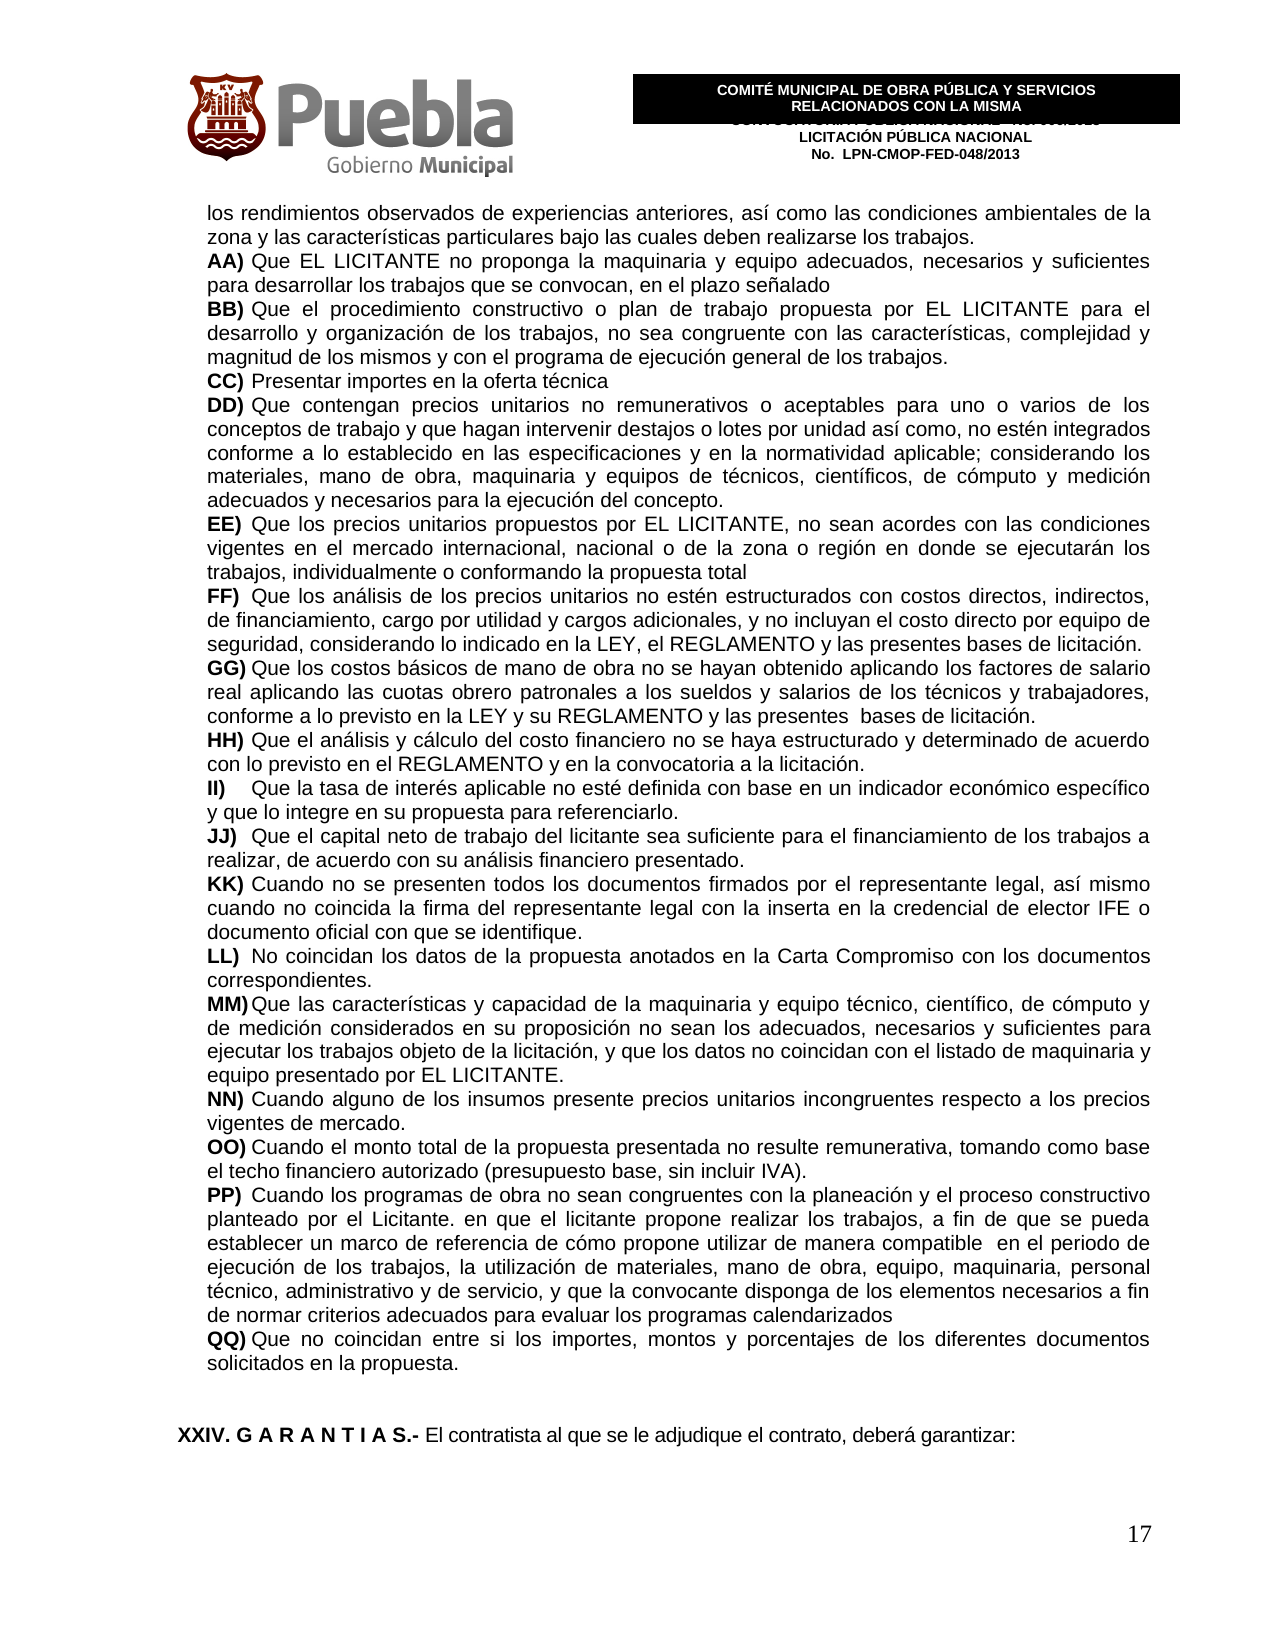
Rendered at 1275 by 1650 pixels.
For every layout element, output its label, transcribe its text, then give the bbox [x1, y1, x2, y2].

list Que el análisis y cálculo del costo financiero no se haya estructurado y determinado de acuerdo con lo previsto en el REGLAMENTO y en la convocatoria a la licitación. [207, 728, 1152, 776]
list Que EL LICITANTE no proponga la maquinaria y equipo adecuados, necesarios y suficientes para desarrollar los trabajos que se convocan, en el plazo señalado [207, 249, 1152, 297]
list Que contengan precios unitarios no remunerativos o aceptables para uno o varios de los conceptos de trabajo y que hagan intervenir destajos o lotes por unidad así como, no estén integrados conforme a lo establecido en las especificaciones y en la normatividad aplicable; considerando los materiales, mano de obra, maquinaria y equipos de técnicos, científicos, de cómputo y medición adecuados y necesarios para la ejecución del concepto. [207, 392, 1152, 512]
list No coincidan los datos de la propuesta anotados en la Carta Compromiso con los documentos correspondientes. [207, 943, 1152, 991]
list Que los costos básicos de mano de obra no se hayan obtenido aplicando los factores de salario real aplicando las cuotas obrero patronales a los sueldos y salarios de los técnicos y trabajadores, conforme a lo previsto en la LEY y su REGLAMENTO y las presentes bases de licitación. [207, 656, 1152, 728]
list Cuando los programas de obra no sean congruentes con la planeación y el proceso constructivo planteado por el Licitante. en que el licitante propone realizar los trabajos, a fin de que se pueda establecer un marco de referencia de cómo propone utilizar de manera compatible en el periodo de ejecución de los trabajos, la utilización de materiales, mano de obra, equipo, maquinaria, personal técnico, administrativo y de servicio, y que la convocante disponga de los elementos necesarios a fin de normar criterios adecuados para evaluar los programas calendarizados [207, 1183, 1152, 1327]
list Que los análisis de los precios unitarios no estén estructurados con costos directos, indirectos, de financiamiento, cargo por utilidad y cargos adicionales, y no incluyan el costo directo por equipo de seguridad, considerando lo indicado en la LEY, el REGLAMENTO y las presentes bases de licitación. [207, 584, 1152, 656]
picture [187, 73, 513, 177]
list Que el capital neto de trabajo del licitante sea suficiente para el financiamiento de los trabajos a realizar, de acuerdo con su análisis financiero presentado. [207, 824, 1152, 872]
list Que los precios unitarios propuestos por EL LICITANTE, no sean acordes con las condiciones vigentes en el mercado internacional, nacional o de la zona o región en donde se ejecutarán los trabajos, individualmente o conformando la propuesta total [207, 512, 1152, 584]
list Que la tasa de interés aplicable no esté definida con base en un indicador económico específico y que lo integre en su propuesta para referenciarlo. [207, 776, 1152, 824]
list Cuando alguno de los insumos presente precios unitarios incongruentes respecto a los precios vigentes de mercado. [207, 1087, 1152, 1135]
list Presentar importes en la oferta técnica [207, 368, 1152, 392]
list Cuando el monto total de la propuesta presentada no resulte remunerativa, tomando como base el techo financiero autorizado (presupuesto base, sin incluir IVA). [207, 1135, 1152, 1183]
list Que el procedimiento constructivo o plan de trabajo propuesta por EL LICITANTE para el desarrollo y organización de los trabajos, no sea congruente con las características, complejidad y magnitud de los mismos y con el programa de ejecución general de los trabajos. [207, 297, 1152, 368]
text XXIV. G A R A N T I A S.- El contratista al que se le adjudique el contrato, deberá garantizar: [177, 1423, 1164, 1447]
list Que no coincidan entre si los importes, montos y porcentajes de los diferentes documentos solicitados en la propuesta. [207, 1327, 1152, 1375]
list Cuando no se presenten todos los documentos firmados por el representante legal, así mismo cuando no coincida la firma del representante legal con la inserta en la credencial de elector IFE o documento oficial con que se identifique. [207, 872, 1152, 943]
list Que las características y capacidad de la maquinaria y equipo técnico, científico, de cómputo y de medición considerados en su proposición no sean los adecuados, necesarios y suficientes para ejecutar los trabajos objeto de la licitación, y que los datos no coincidan con el listado de maquinaria y equipo presentado por EL LICITANTE. [207, 991, 1152, 1087]
